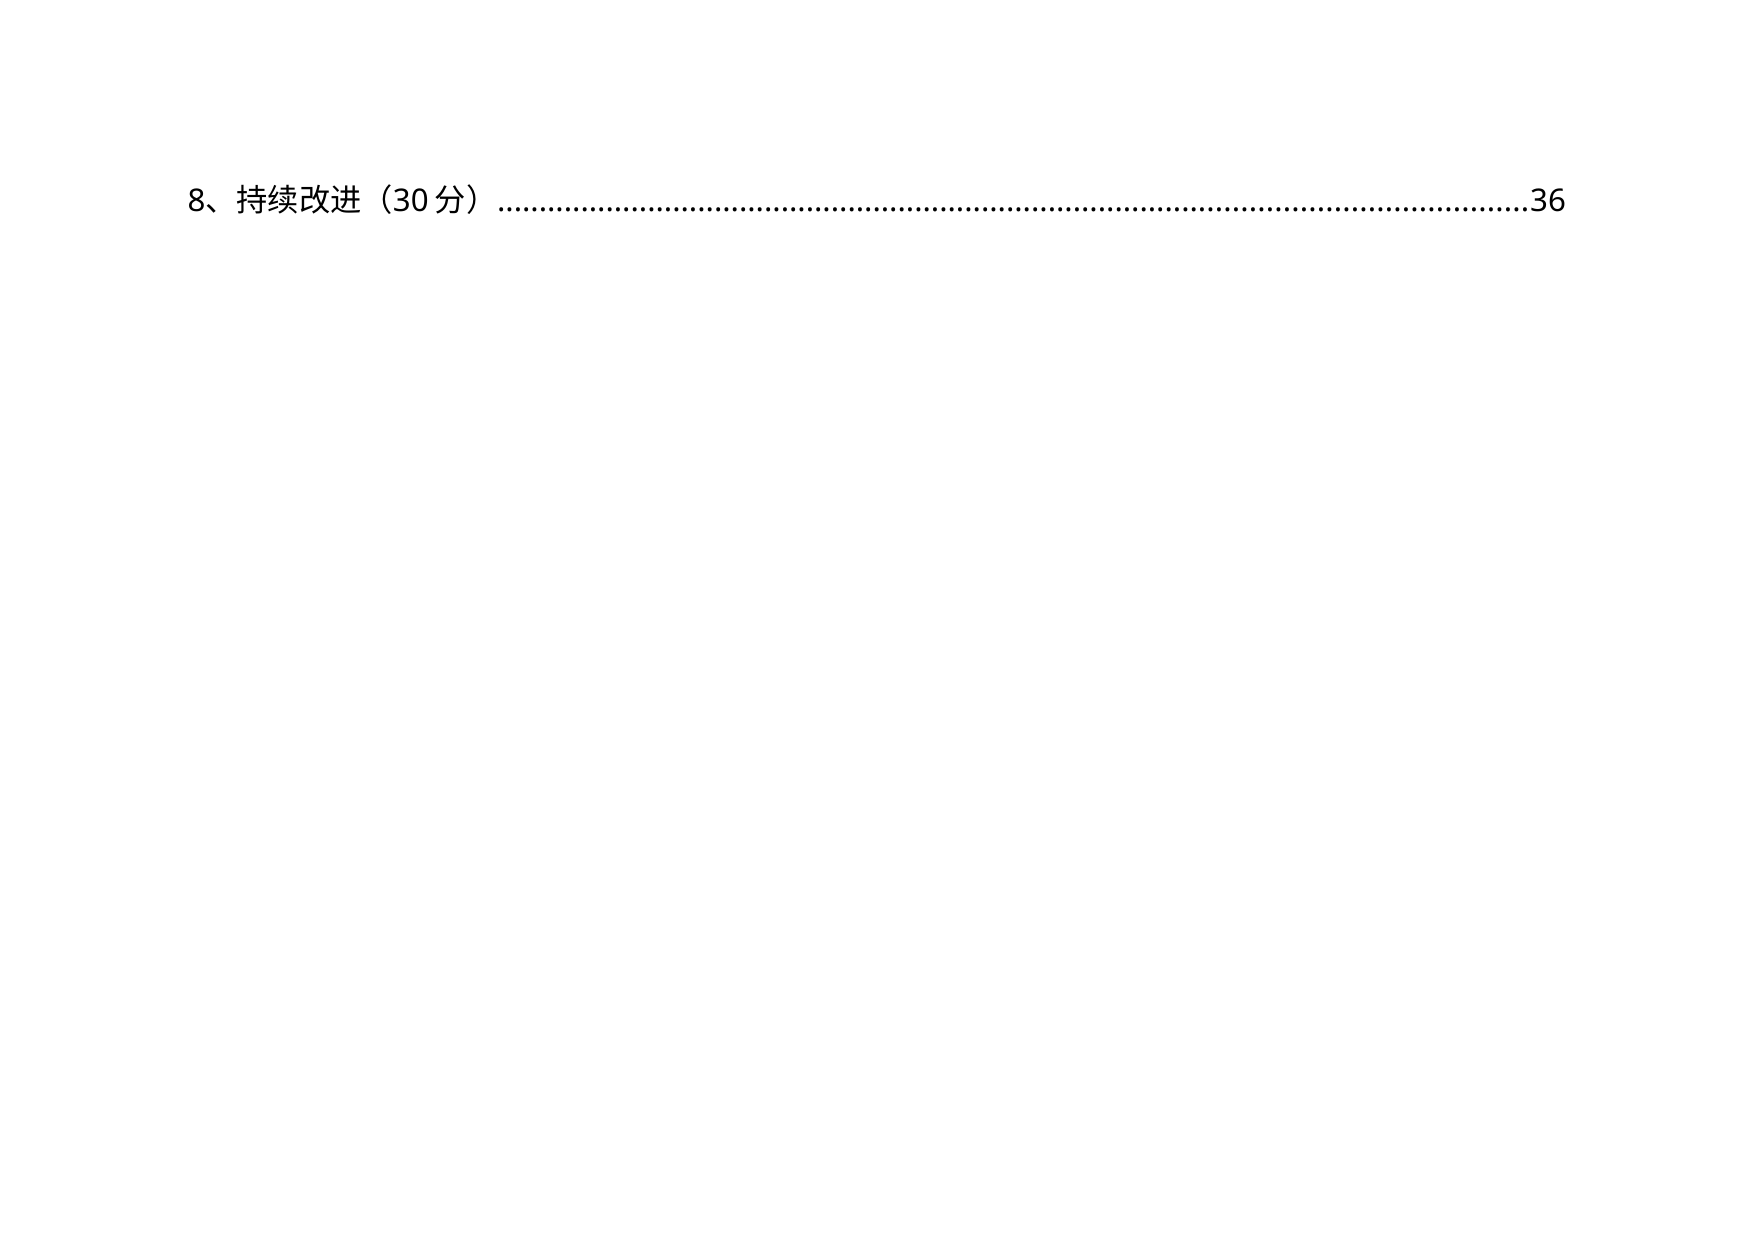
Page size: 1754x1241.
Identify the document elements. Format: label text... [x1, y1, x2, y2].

text 8、持续改进（30分） 36 [187, 165, 1567, 230]
